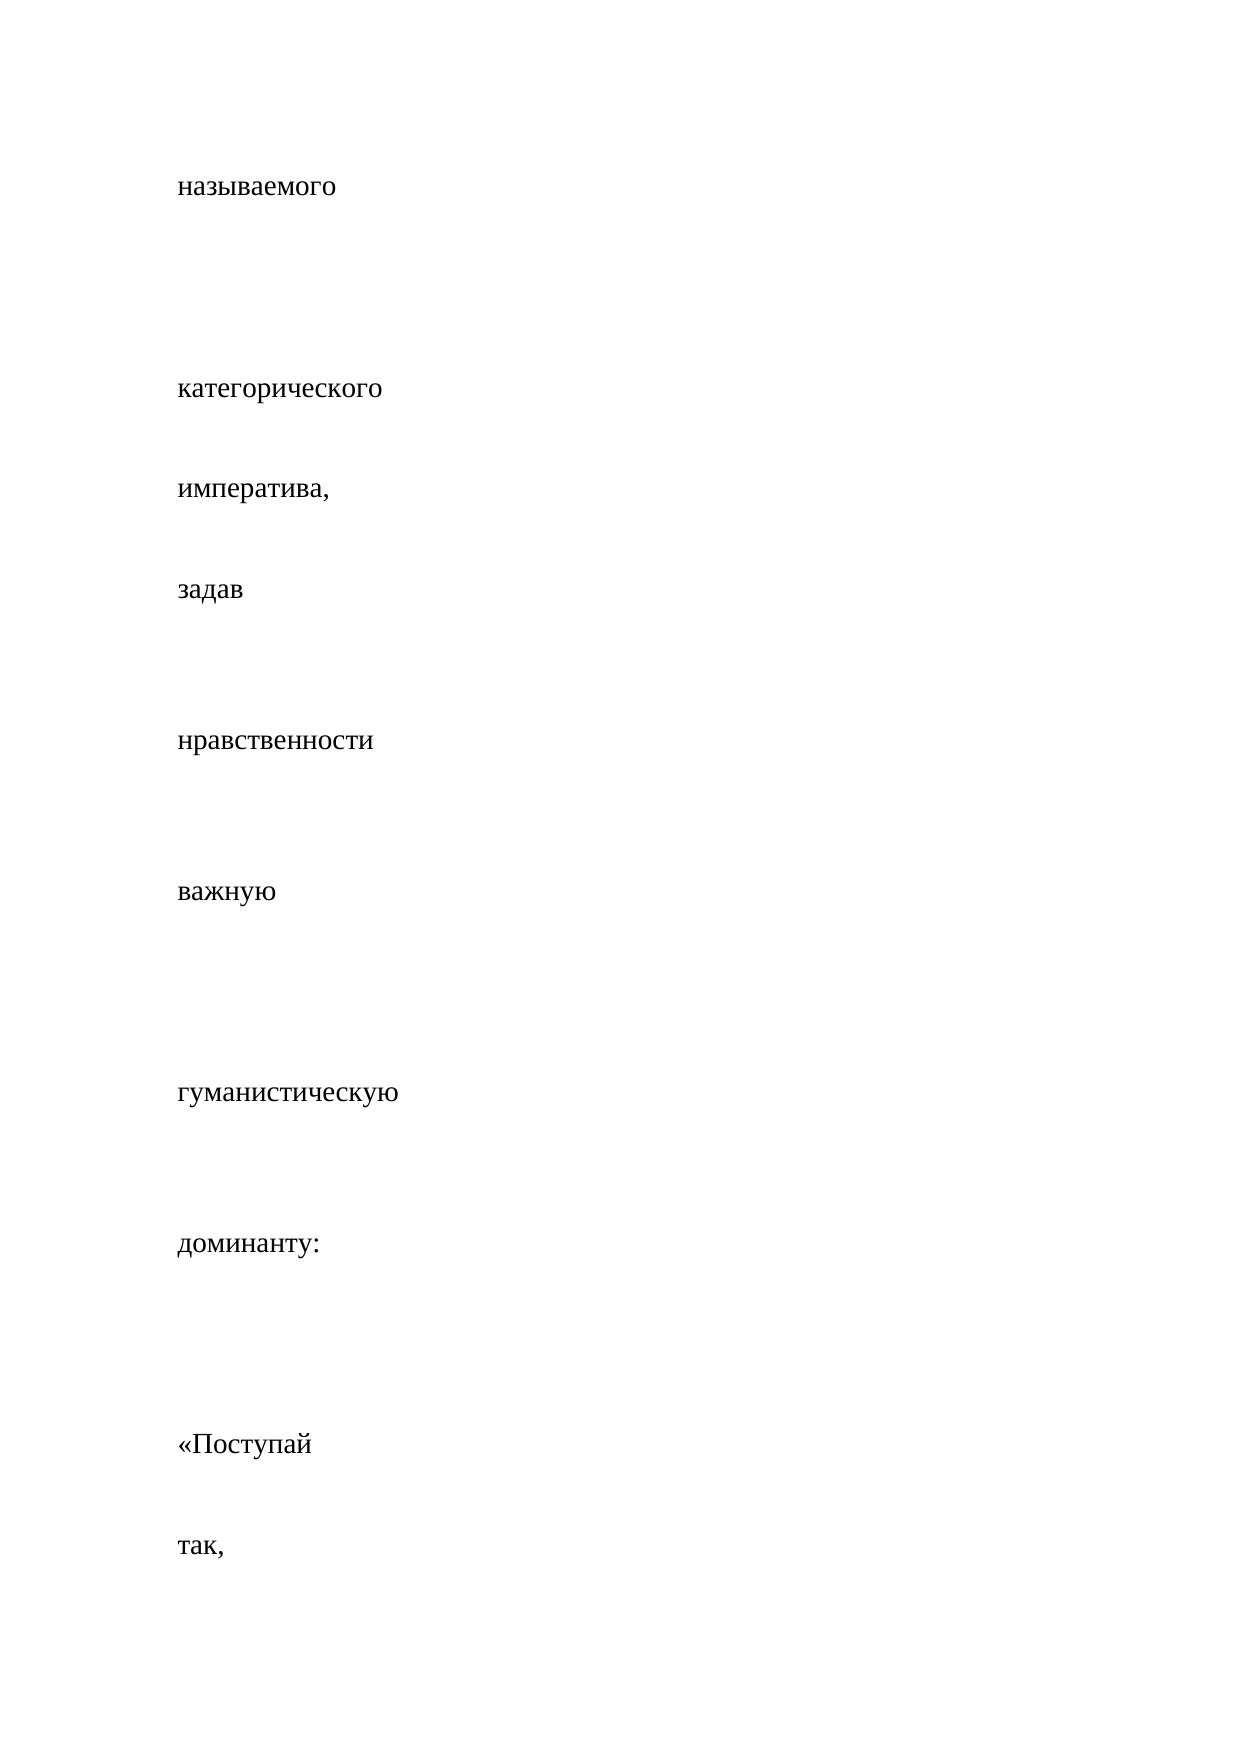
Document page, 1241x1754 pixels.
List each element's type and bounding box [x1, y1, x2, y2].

text [177, 118, 1152, 1611]
